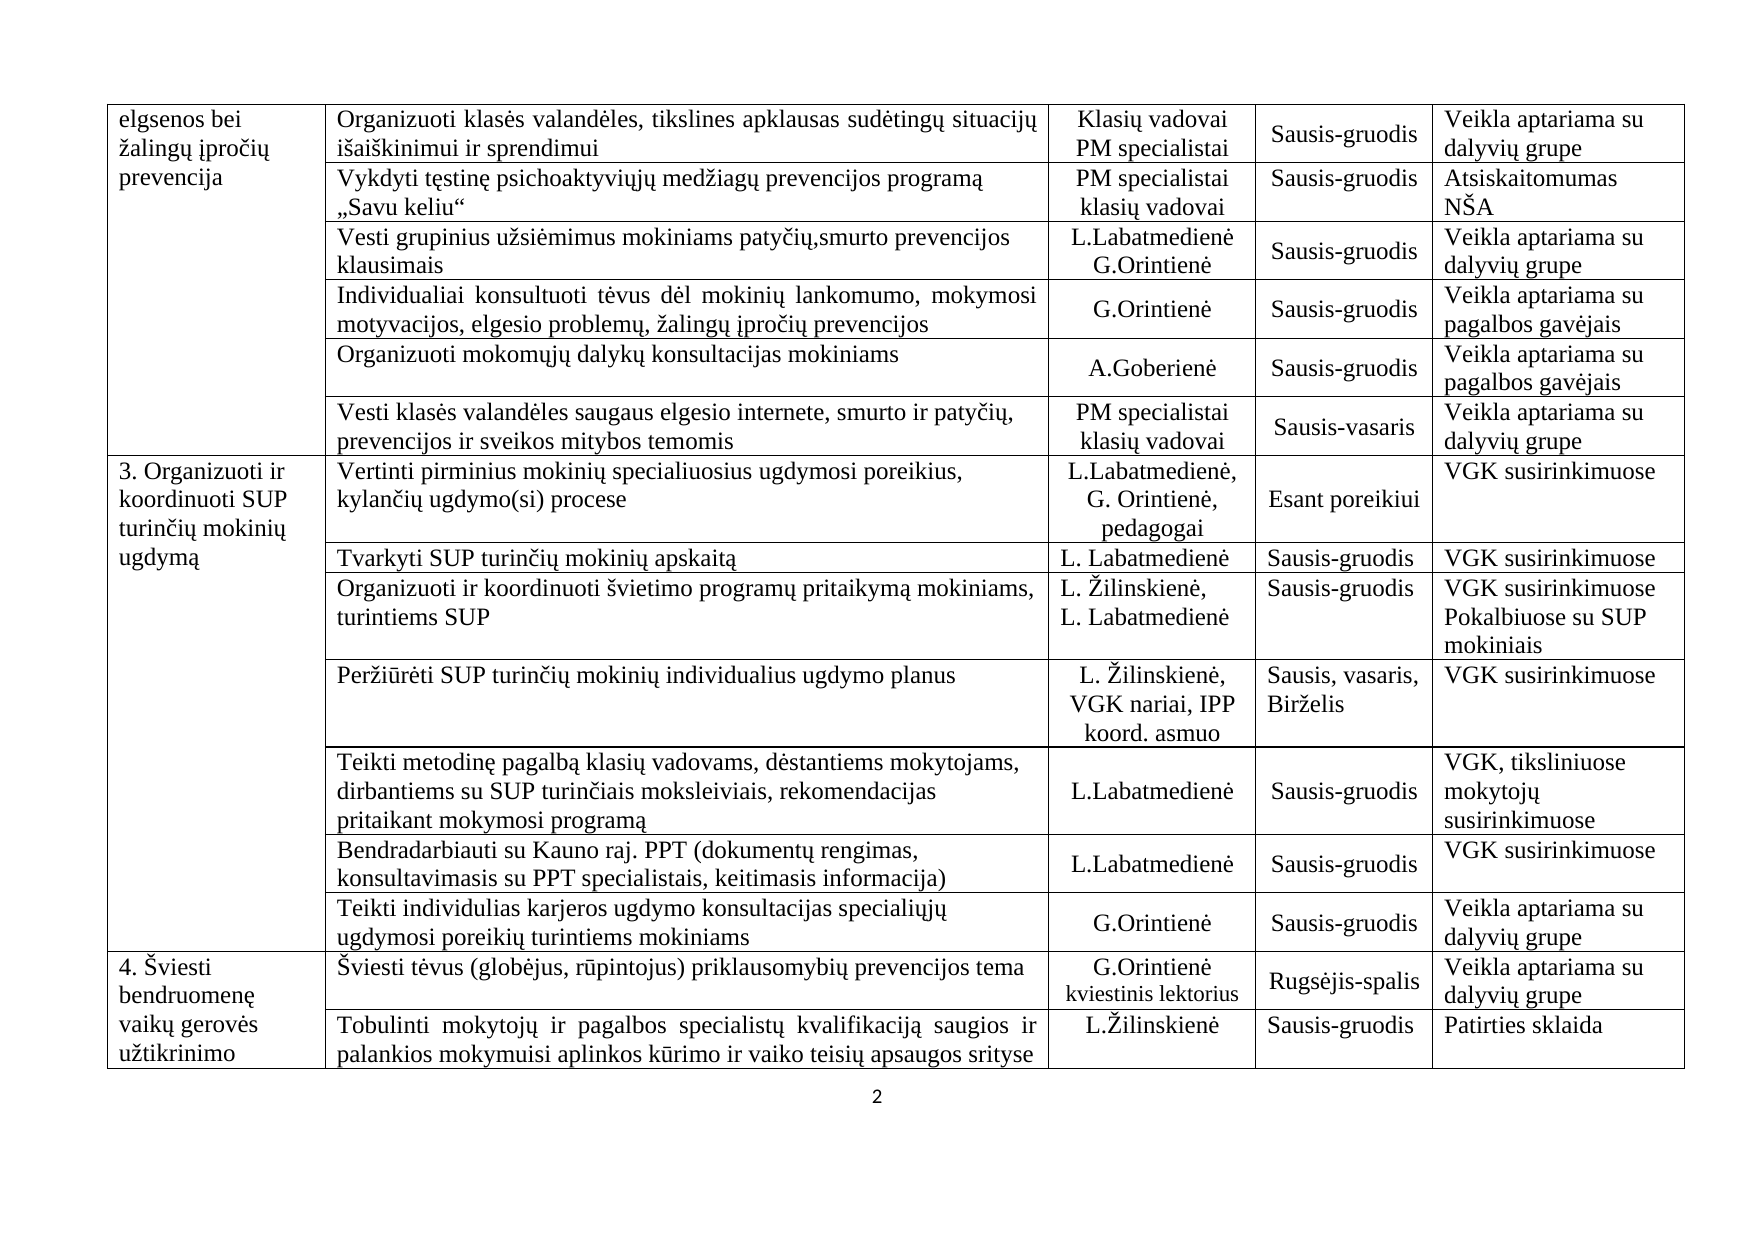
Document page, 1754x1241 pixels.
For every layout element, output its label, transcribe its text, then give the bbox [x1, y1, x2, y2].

table_cell Veikla aptariama su pagalbos gavėjais [1433, 339, 1684, 396]
table_cell VGK susirinkimuose Pokalbiuose su SUP mokiniais [1433, 573, 1684, 659]
table_cell Organizuoti ir koordinuoti švietimo programų pritaikymą mokiniams, turintiems SUP [326, 573, 1048, 659]
table_cell PM specialistai klasių vadovai [1049, 397, 1255, 455]
table_cell Teikti metodinę pagalbą klasių vadovams, dėstantiems mokytojams, dirbantiems su SUP turinčiais moksleiviais, rekomendacijas pritaikant mokymosi programą [326, 748, 1048, 834]
table_cell Vesti klasės valandėles saugaus elgesio internete, smurto ir patyčių, prevencijos ir sveikos mitybos temomis [326, 397, 1048, 455]
table_cell Klasių vadovai PM specialistai [1049, 105, 1255, 162]
table_cell VGK susirinkimuose [1433, 456, 1684, 542]
table_cell 3. Organizuoti ir koordinuoti SUP turinčių mokinių ugdymą [108, 456, 325, 951]
table_cell VGK susirinkimuose [1433, 543, 1684, 572]
table_cell Tvarkyti SUP turinčių mokinių apskaitą [326, 543, 1048, 572]
table_cell Sausis-gruodis [1256, 163, 1432, 221]
table_cell Sausis-gruodis [1256, 222, 1432, 279]
table_cell Sausis-gruodis [1256, 280, 1432, 338]
table_cell Patirties sklaida [1433, 1010, 1684, 1068]
table_cell Sausis-gruodis [1256, 748, 1432, 834]
table_cell 4. Šviesti bendruomenę vaikų gerovės užtikrinimo klausimais [108, 952, 325, 1068]
table_cell Vykdyti tęstinę psichoaktyviųjų medžiagų prevencijos programą „Savu keliu“ [326, 163, 1048, 221]
table_cell Sausis-gruodis [1256, 543, 1432, 572]
table_cell Sausis-gruodis [1256, 339, 1432, 396]
table_cell G.Orintienė [1049, 280, 1255, 338]
table_cell Šviesti tėvus (globėjus, rūpintojus) priklausomybių prevencijos tema [326, 952, 1048, 1009]
table_cell Sausis-gruodis [1256, 835, 1432, 892]
table_cell L.Labatmedienė, G. Orintienė, pedagogai [1049, 456, 1255, 542]
table_cell Veikla aptariama su dalyvių grupe [1433, 397, 1684, 455]
table_cell L. Žilinskienė, VGK nariai, IPP koord. asmuo [1049, 660, 1255, 746]
table_cell Sausis, vasaris, Birželis [1256, 660, 1432, 746]
table_cell Vesti grupinius užsiėmimus mokiniams patyčių,smurto prevencijos klausimais [326, 222, 1048, 279]
table_cell L. Labatmedienė [1049, 543, 1255, 572]
table_cell Atsiskaitomumas NŠA [1433, 163, 1684, 221]
table_cell Veikla aptariama su dalyvių grupe [1433, 893, 1684, 951]
table_cell Veikla aptariama su dalyvių grupe [1433, 952, 1684, 1009]
table_cell L.Labatmedienė [1049, 835, 1255, 892]
table_cell Tobulinti mokytojų ir pagalbos specialistų kvalifikaciją saugios ir palankios mokymuisi aplinkos kūrimo ir vaiko teisių apsaugos srityse [326, 1010, 1048, 1068]
table_cell G.Orintienė [1049, 893, 1255, 951]
table_cell Sausis-gruodis [1256, 573, 1432, 659]
table_cell Peržiūrėti SUP turinčių mokinių individualius ugdymo planus [326, 660, 1048, 746]
table_cell Teikti individulias karjeros ugdymo konsultacijas specialiųjų ugdymosi poreikių turintiems mokiniams [326, 893, 1048, 951]
table_cell Rugsėjis-spalis [1256, 952, 1432, 1009]
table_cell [1433, 105, 1684, 162]
table_cell L. Žilinskienė, L. Labatmedienė [1049, 573, 1255, 659]
table_cell Sausis-vasaris [1256, 397, 1432, 455]
table_cell Sausis-gruodis [1256, 1010, 1432, 1068]
table_cell L.Labatmedienė G.Orintienė [1049, 222, 1255, 279]
table_cell Organizuoti mokomųjų dalykų konsultacijas mokiniams [326, 339, 1048, 396]
table_cell L.Žilinskienė [1049, 1010, 1255, 1068]
table_cell L.Labatmedienė [1049, 748, 1255, 834]
table_cell Veikla aptariama su dalyvių grupe [1433, 222, 1684, 279]
table_cell VGK, tiksliniuose mokytojų susirinkimuose [1433, 748, 1684, 834]
table_cell Sausis-gruodis [1256, 893, 1432, 951]
table_cell Vertinti pirminius mokinių specialiuosius ugdymosi poreikius, kylančių ugdymo(si) procese [326, 456, 1048, 542]
table_cell Veikla aptariama su pagalbos gavėjais [1433, 280, 1684, 338]
table_cell VGK susirinkimuose [1433, 835, 1684, 892]
table_cell PM specialistai klasių vadovai [1049, 163, 1255, 221]
table_cell Esant poreikiui [1256, 456, 1432, 542]
table_cell Organizuoti klasės valandėles, tikslines apklausas sudėtingų situacijų išaiškinimui ir sprendimui [326, 105, 1048, 162]
table_cell VGK susirinkimuose [1433, 660, 1684, 746]
table_cell Sausis-gruodis [1256, 105, 1432, 162]
table_cell Individualiai konsultuoti tėvus dėl mokinių lankomumo, mokymosi motyvacijos, elgesio problemų, žalingų įpročių prevencijos [326, 280, 1048, 338]
table_cell Bendradarbiauti su Kauno raj. PPT (dokumentų rengimas, konsultavimasis su PPT specialistais, keitimasis informacija) [326, 835, 1048, 892]
table_cell A.Goberienė [1049, 339, 1255, 396]
table_cell G.Orintienė kviestinis lektorius [1049, 952, 1255, 1009]
